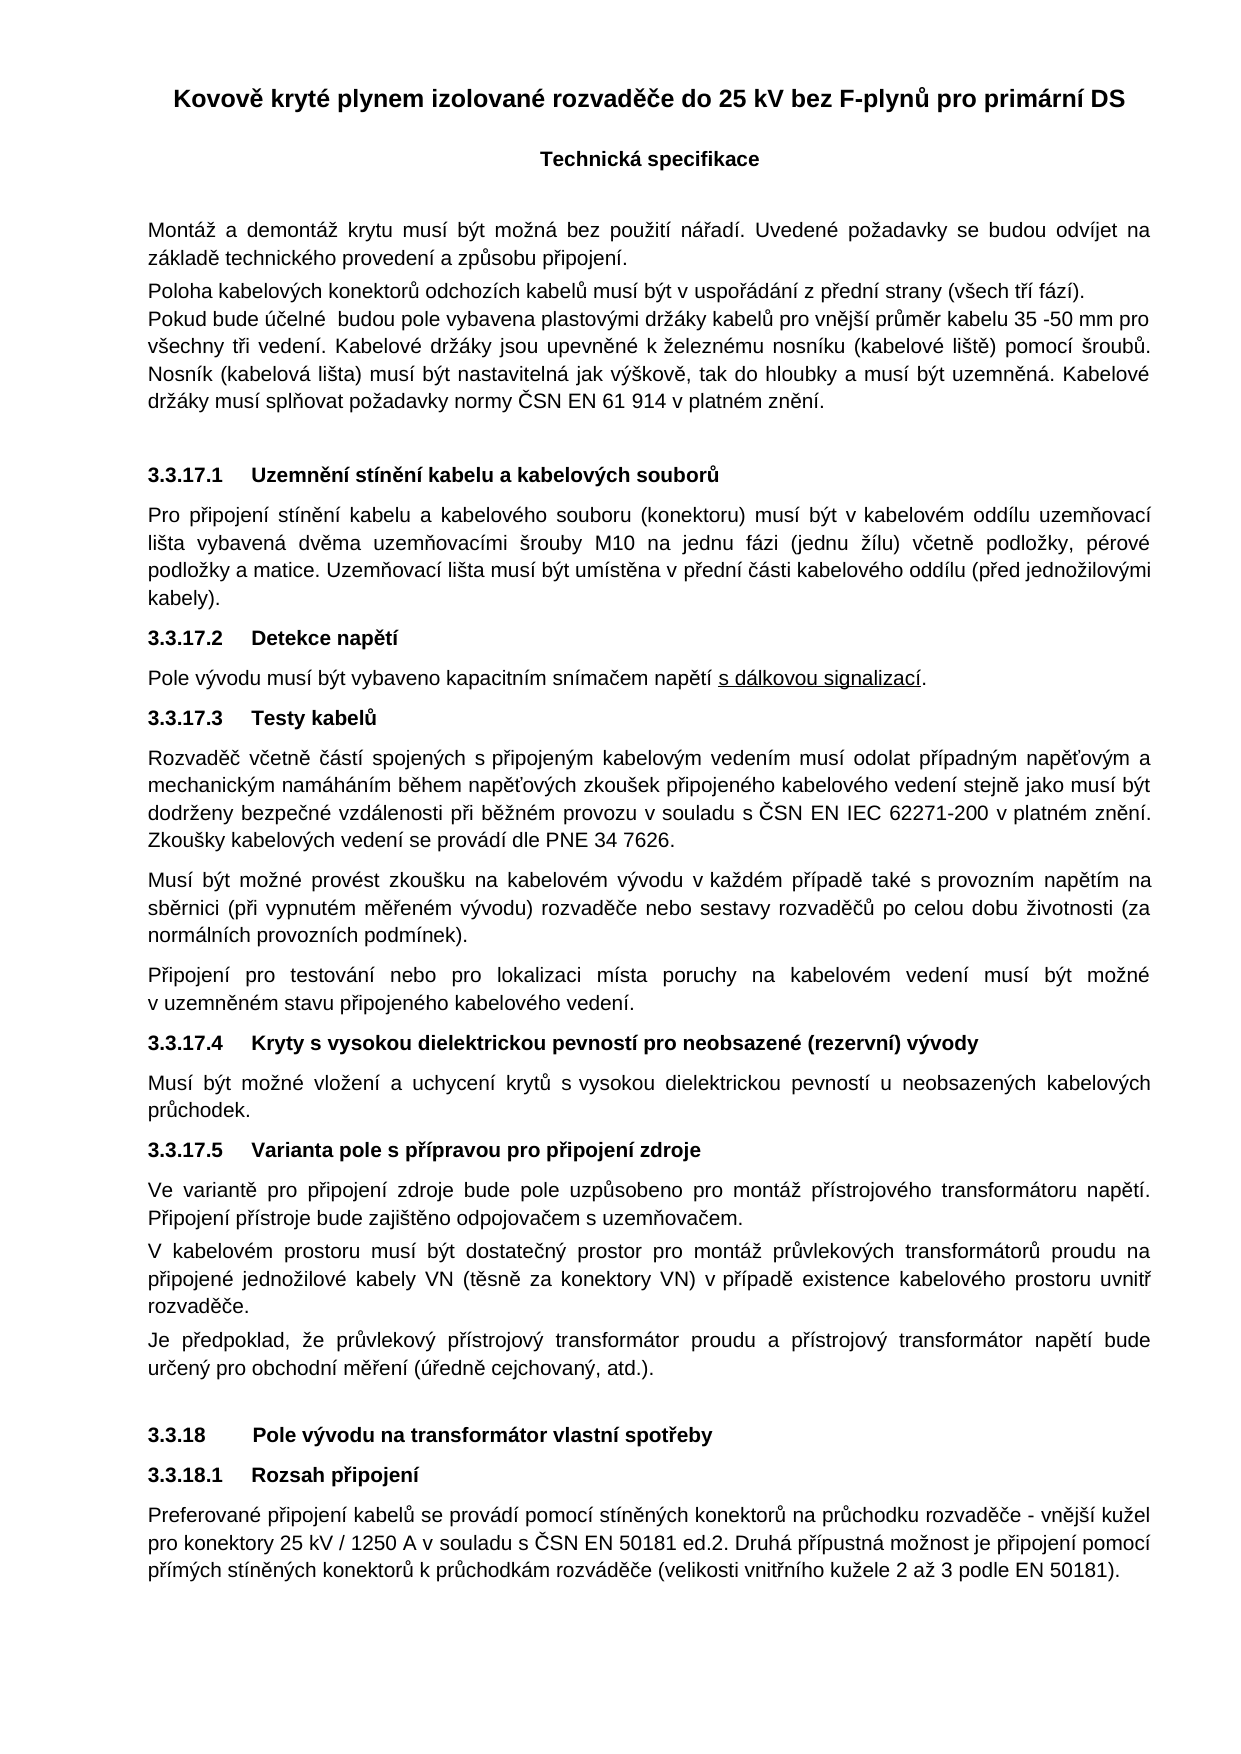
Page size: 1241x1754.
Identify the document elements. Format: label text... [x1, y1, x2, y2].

text Poloha kabelových konektorů odchozích kabelů musí být v uspořádání z přední strany (všech tří fází). [148, 279, 1152, 303]
subtitle Testy kabelů [148, 705, 1152, 729]
subtitle Rozsah připojení [148, 1463, 1152, 1487]
text Pole vývodu musí být vybaveno kapacitním snímačem napětí s dálkovou signalizací. [148, 665, 1152, 689]
text Rozvaděč včetně částí spojených s připojeným kabelovým vedením musí odolat případným napěťovým a mechanickým namáháním během napěťových zkoušek připojeného kabelového vedení stejně jako musí být dodrženy bezpečné vzdálenosti při běžném provozu v souladu s ČSN EN IEC 62271-200 v platném znění. Zkoušky kabelových vedení se provádí dle PNE 34 7626. [148, 745, 1152, 852]
text Pokud bude účelné budou pole vybavena plastovými držáky kabelů pro vnější průměr kabelu 35 -50 mm pro všechny tři vedení. Kabelové držáky jsou upevněné k železnému nosníku (kabelové liště) pomocí šroubů. Nosník (kabelová lišta) musí být nastavitelná jak výškově, tak do hloubky a musí být uzemněná. Kabelové držáky musí splňovat požadavky normy ČSN EN 61 914 v platném znění. [148, 307, 1152, 413]
text Musí být možné vložení a uchycení krytů s vysokou dielektrickou pevností u neobsazených kabelových průchodek. [148, 1070, 1152, 1122]
text Připojení pro testování nebo pro lokalizaci místa poruchy na kabelovém vedení musí být možné v uzemněném stavu připojeného kabelového vedení. [148, 963, 1152, 1014]
subtitle Detekce napětí [148, 625, 1152, 649]
subtitle Pole vývodu na transformátor vlastní spotřeby [148, 1423, 1152, 1447]
text Musí být možné provést zkoušku na kabelovém vývodu v každém případě také s provozním napětím na sběrnici (při vypnutém měřeném vývodu) rozvaděče nebo sestavy rozvaděčů po celou dobu životnosti (za normálních provozních podmínek). [148, 868, 1152, 947]
text Preferované připojení kabelů se provádí pomocí stíněných konektorů na průchodku rozvaděče - vnější kužel pro konektory 25 kV / 1250 A v souladu s ČSN EN 50181 ed.2. Druhá přípustná možnost je připojení pomocí přímých stíněných konektorů k průchodkám rozváděče (velikosti vnitřního kužele 2 až 3 podle EN 50181). [148, 1503, 1152, 1582]
subtitle Varianta pole s přípravou pro připojení zdroje [148, 1138, 1152, 1162]
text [148, 218, 1152, 269]
text V kabelovém prostoru musí být dostatečný prostor pro montáž průvlekových transformátorů proudu na připojené jednožilové kabely VN (těsně za konektory VN) v případě existence kabelového prostoru uvnitř rozvaděče. [148, 1239, 1152, 1318]
text Ve variantě pro připojení zdroje bude pole uzpůsobeno pro montáž přístrojového transformátoru napětí. Připojení přístroje bude zajištěno odpojovačem s uzemňovačem. [148, 1178, 1152, 1229]
subtitle Kryty s vysokou dielektrickou pevností pro neobsazené (rezervní) vývody [148, 1030, 1152, 1054]
subtitle Uzemnění stínění kabelu a kabelových souborů [148, 463, 1152, 487]
text Pro připojení stínění kabelu a kabelového souboru (konektoru) musí být v kabelovém oddílu uzemňovací lišta vybavená dvěma uzemňovacími šrouby M10 na jednu fázi (jednu žílu) včetně podložky, pérové podložky a matice. Uzemňovací lišta musí být umístěna v přední části kabelového oddílu (před jednožilovými kabely). [148, 503, 1152, 609]
text Je předpoklad, že průvlekový přístrojový transformátor proudu a přístrojový transformátor napětí bude určený pro obchodní měření (úředně cejchovaný, atd.). [148, 1328, 1152, 1379]
